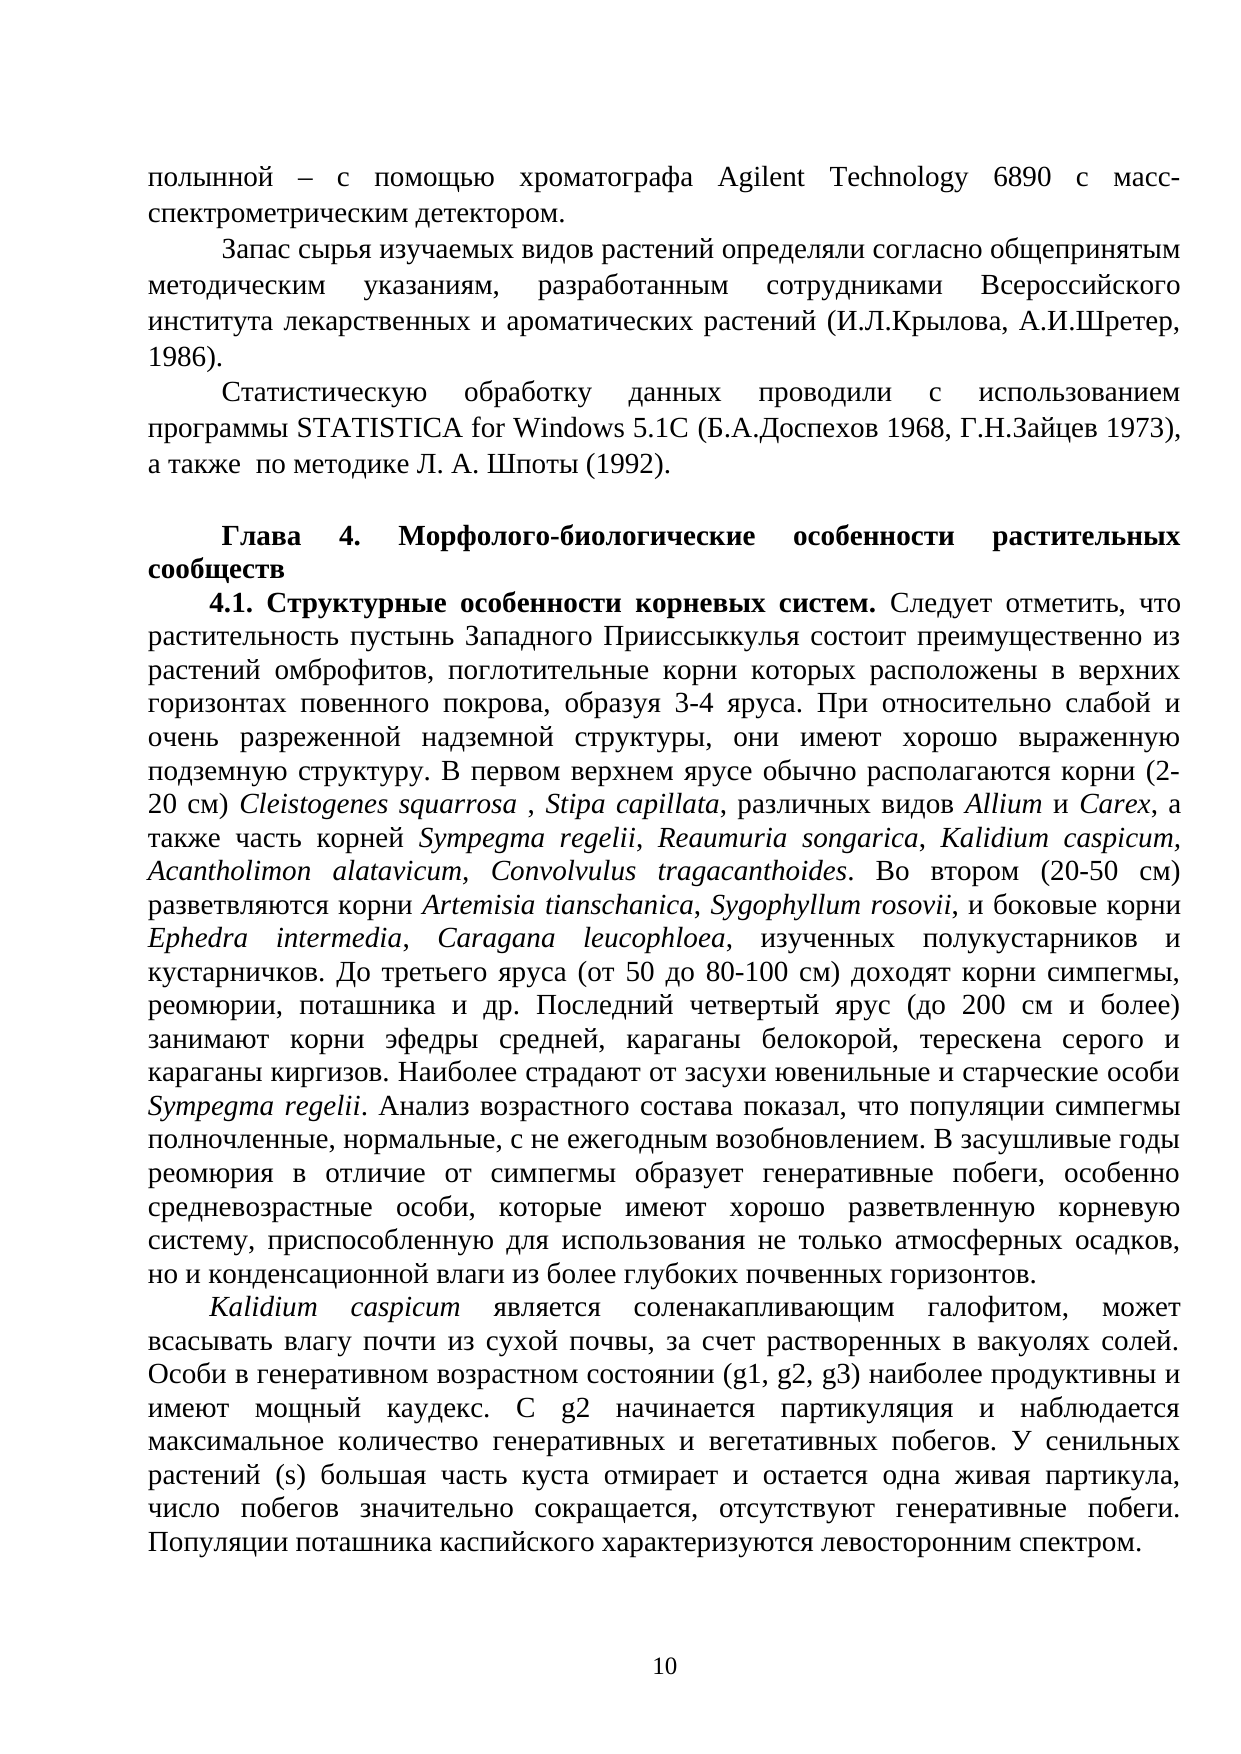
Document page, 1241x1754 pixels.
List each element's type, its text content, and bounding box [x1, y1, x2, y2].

text 4.1. Структурные особенности корневых систем. Cледует отметить, что растительность пустынь Западного Прииссыккулья состоит преимущественно из растений омброфитов, поглотительные корни которых расположены в верхних горизонтах повенного покрова, образуя 3-4 яруса. При относительно слабой и очень разреженной надземной структуры, они имеют хорошо выраженную подземную структуру. В первом верхнем ярусе обычно располагаются корни (2-20 см) Cleistogenes squarrosa , Stipa capillata, различных видов Allium и Carex, а также часть корней Sympegma regelii, Reaumuria songarica, Kalidium caspicum, Acantholimon alatavicum, Convolvulus tragacanthoides. Во втором (20-50 см) разветвляются корни Artemisia tianschanica, Sygophyllum rosovii, и боковые корни Ephedra intermedia, Caragana leucophloea, изученных полукустарников и кустарничков. До третьего яруса (от 50 до 80-100 см) доходят корни симпегмы, реомюрии, поташника и др. Последний четвертый ярус (до 200 см и более) занимают корни эфедры средней, караганы белокорой, терескена серого и караганы киргизов. Наиболее страдают от засухи ювенильные и старческие особи Sympegma regelii. Анализ возрастного состава показал, что популяции симпегмы полночленные, нормальные, с не ежегодным возобновлением. В засушливые годы реомюрия в отличие от симпегмы образует генеративные побеги, особенно средневозрастные особи, которые имеют хорошо разветвленную корневую систему, приспособленную для использования не только атмосферных осадков, но и конденсационной влаги из более глубоких почвенных горизонтов. [148, 585, 1181, 1289]
text Запас сырья изучаемых видов растений определяли согласно общепринятым методическим указаниям, разработанным сотрудниками Всероссийского института лекарственных и ароматических растений (И.Л.Крылова, А.И.Шретер, 1986). [148, 231, 1181, 372]
text Глава 4. Морфолого-биологические особенности растительных сообществ [148, 518, 1181, 585]
text Kalidium caspicum является соленакапливающим галофитом, может всасывать влагу почти из сухой почвы, за счет растворенных в вакуолях солей. Особи в генеративном возрастном состоянии (g1, g2, g3) наиболее продуктивны и имеют мощный каудекс. С g2 начинается партикуляция и наблюдается максимальное количество генеративных и вегетативных побегов. У сенильных растений (s) большая часть куста отмирает и остается одна живая партикула, число побегов значительно сокращается, отсутствуют генеративные побеги. Популяции поташника каспийского характеризуются левосторонним спектром. [148, 1289, 1181, 1558]
text Статистическую обработку данных проводили с использованием программы STATISTICA for Windows (Б.А.Доспехов 1968, Г.Н.Зайцев 1973), а также по методике Л. А. Шпоты (1992). [148, 374, 1181, 480]
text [148, 159, 1181, 229]
